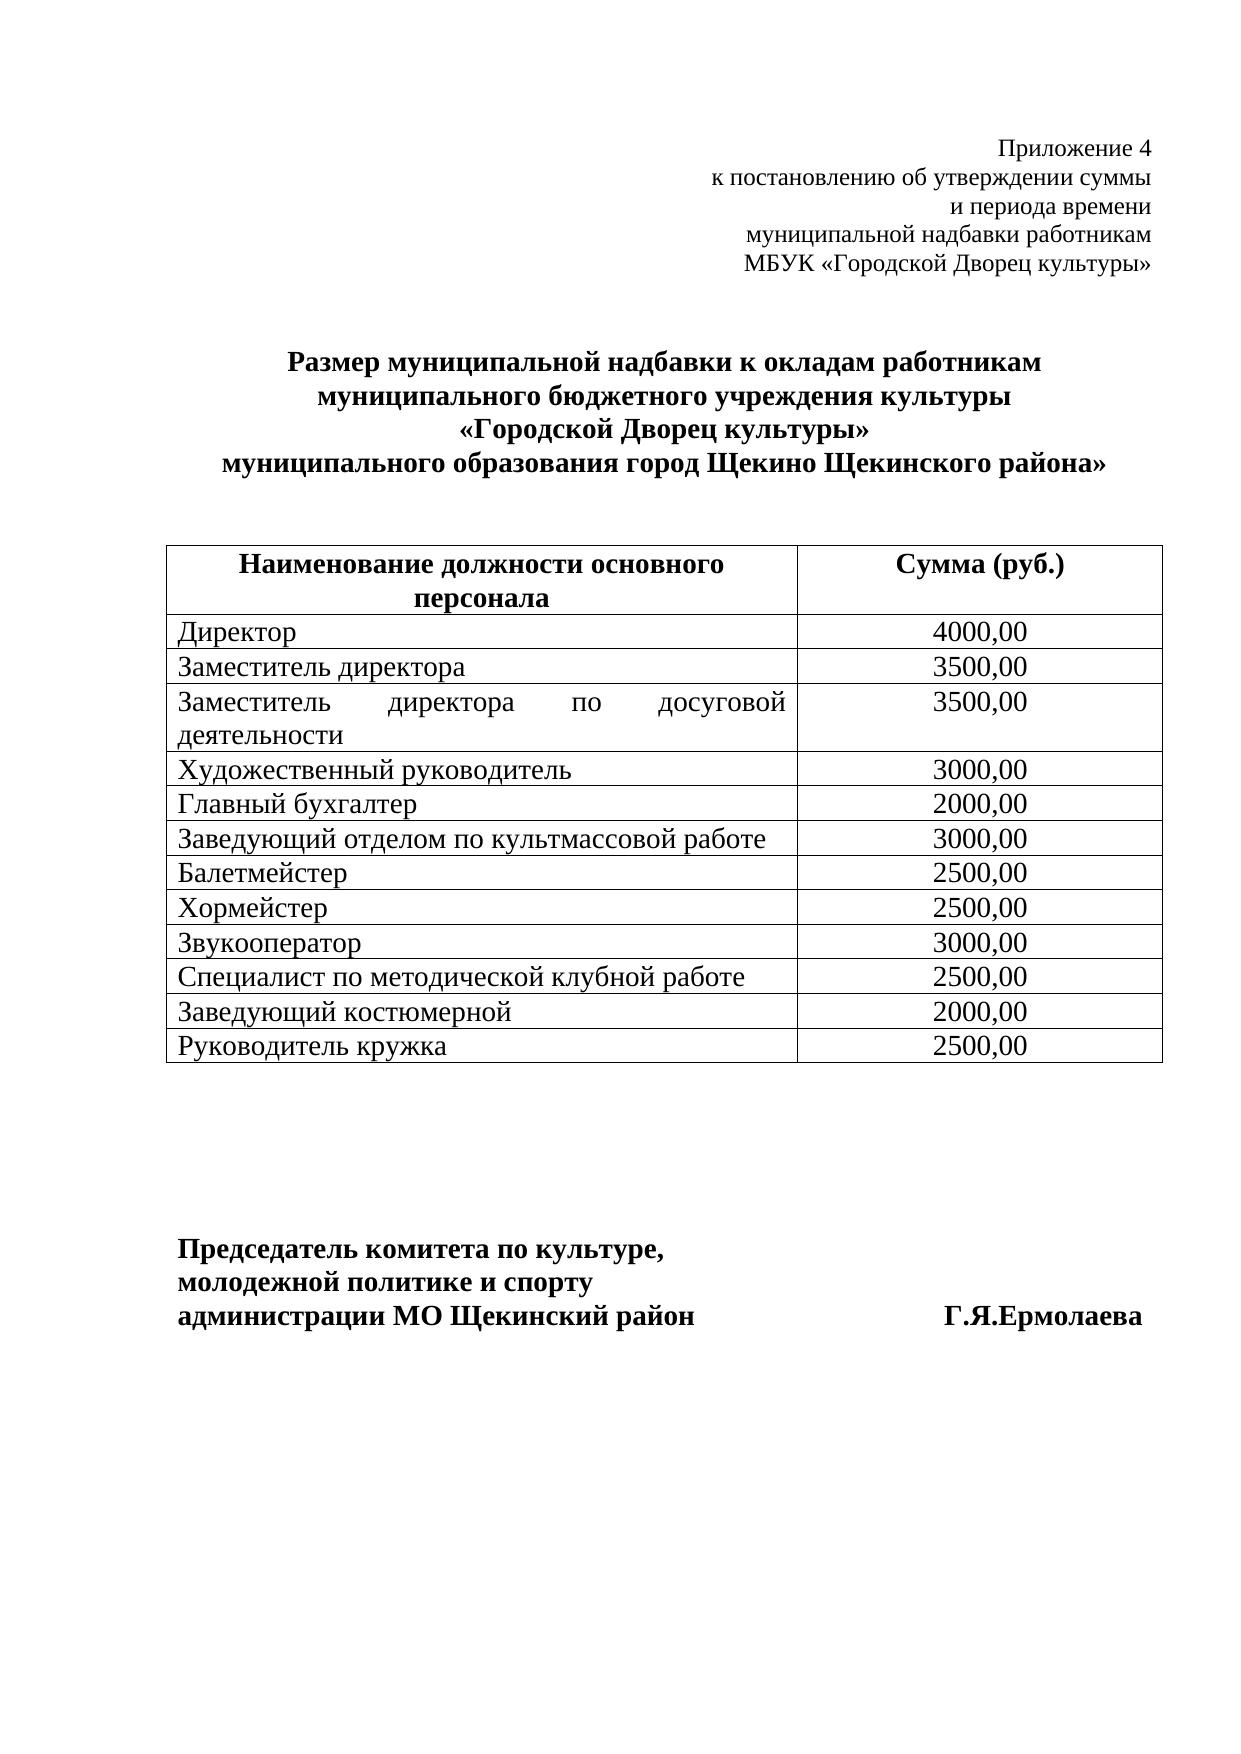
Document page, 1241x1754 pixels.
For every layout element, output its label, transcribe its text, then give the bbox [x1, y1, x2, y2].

table_cell Заведующий костюмерной [167, 994, 797, 1027]
text муниципальной надбавки работникам [177, 219, 1152, 248]
table_cell 2500,00 [798, 890, 1162, 924]
table_cell Заместитель директора [167, 649, 797, 683]
text и периода времени [177, 191, 1152, 219]
table_cell 2500,00 [798, 1029, 1162, 1062]
table_cell 3500,00 [798, 649, 1162, 683]
table_cell 2000,00 [798, 994, 1162, 1027]
text к постановлению об утверждении суммы [177, 162, 1152, 191]
table_cell 4000,00 [798, 615, 1162, 648]
text молодежной политике и спорту [177, 1264, 1152, 1298]
table_cell 3500,00 [798, 684, 1162, 751]
table_cell Заместитель директора по досуговой деятельности [167, 684, 797, 751]
table_header Наименование должности основного персонала [167, 546, 797, 613]
text «Городской Дворец культуры» [177, 411, 1152, 445]
table_cell 2500,00 [798, 959, 1162, 993]
table_cell Заведующий отделом по культмассовой работе [167, 821, 797, 854]
table_header Сумма (руб.) [798, 546, 1162, 613]
table_cell Художественный руководитель [167, 752, 797, 785]
table_cell Балетмейстер [167, 856, 797, 889]
text муниципального образования город Щекино Щекинского района» [177, 445, 1152, 478]
text Приложение 4 [177, 133, 1152, 162]
table_cell 2500,00 [798, 856, 1162, 889]
text Председатель комитета по культуре, [177, 1231, 1152, 1264]
table_cell 3000,00 [798, 752, 1162, 785]
text Размер муниципальной надбавки к окладам работникам [177, 344, 1152, 378]
table_cell Звукооператор [167, 925, 797, 958]
table_cell Специалист по методической клубной работе [167, 959, 797, 993]
table_cell 2000,00 [798, 786, 1162, 820]
table_cell Главный бухгалтер [167, 786, 797, 820]
text администрации МО Щекинский район Г.Я.Ермолаева [177, 1298, 1152, 1331]
text муниципального бюджетного учреждения культуры [177, 378, 1152, 411]
table_cell 3000,00 [798, 821, 1162, 854]
table_cell Хормейстер [167, 890, 797, 924]
table_cell Руководитель кружка [167, 1029, 797, 1062]
text МБУК «Городской Дворец культуры» [177, 248, 1152, 277]
table_cell Директор [167, 615, 797, 648]
table_cell 3000,00 [798, 925, 1162, 958]
